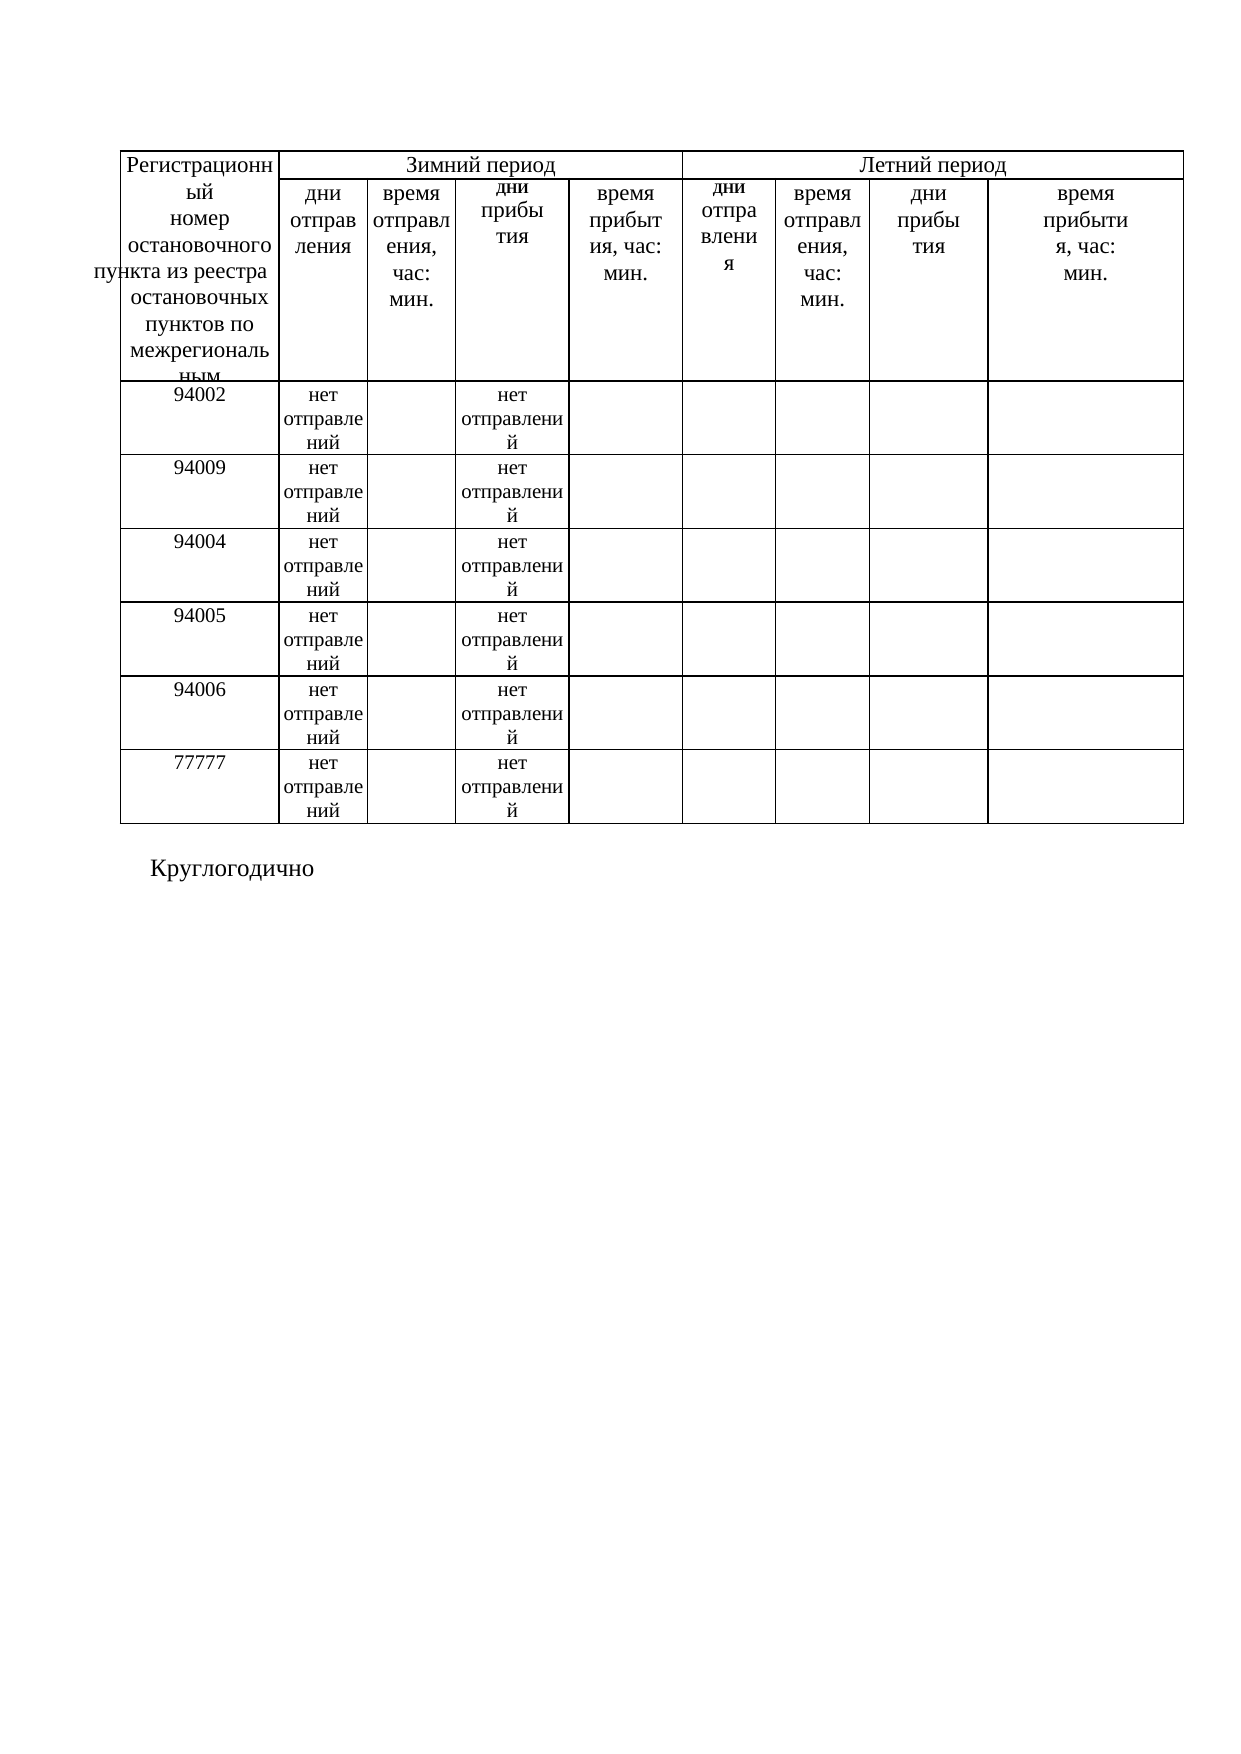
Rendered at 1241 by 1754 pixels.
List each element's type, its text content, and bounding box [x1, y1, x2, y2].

table_cell ДНИ отпра влени я [683, 180, 775, 380]
table_cell нет отправлений [456, 455, 568, 527]
table_cell 77777 [121, 750, 278, 822]
table_cell [776, 529, 869, 601]
table_cell нет отправлений [280, 603, 367, 675]
table_cell [683, 455, 775, 527]
table_cell [368, 603, 455, 675]
table_cell [870, 455, 987, 527]
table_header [121, 152, 278, 380]
table_cell [989, 677, 1183, 749]
table_cell [989, 455, 1183, 527]
table_cell время отправл ения, час: мин. [776, 180, 869, 380]
table_cell [989, 603, 1183, 675]
table_cell [683, 677, 775, 749]
table_cell нет отправлений [280, 529, 367, 601]
table_cell нет отправлений [456, 677, 568, 749]
table_cell нет отправлений [456, 529, 568, 601]
table_header Летний период [683, 152, 1183, 178]
table_cell нет отправлений [280, 750, 367, 822]
table_cell [368, 455, 455, 527]
table_cell [570, 677, 682, 749]
table_cell нет отправлений [280, 382, 367, 454]
table_cell [776, 382, 869, 454]
table_cell дни прибы тия [870, 180, 987, 380]
table_cell время прибыти я, час: мин. [989, 180, 1183, 380]
table_cell [870, 382, 987, 454]
table_cell [368, 750, 455, 822]
table_cell [870, 529, 987, 601]
table_cell [776, 677, 869, 749]
table_cell [570, 603, 682, 675]
table_cell нет отправлений [456, 750, 568, 822]
table_cell [683, 603, 775, 675]
table_cell время прибыт ия, час: мин. [570, 180, 682, 380]
table_cell время отправл ения, час: мин. [368, 180, 455, 380]
table_cell [989, 529, 1183, 601]
table_cell [776, 750, 869, 822]
table_cell [368, 529, 455, 601]
table_cell [368, 677, 455, 749]
table_cell 94002 [121, 382, 278, 454]
table_cell дни отправ ления [280, 180, 367, 380]
table_cell 94005 [121, 603, 278, 675]
table_cell [776, 603, 869, 675]
table_cell нет отправлений [280, 677, 367, 749]
table_cell [776, 455, 869, 527]
table_cell 94009 [121, 455, 278, 527]
table_header Зимний период [280, 152, 682, 178]
table_cell [683, 750, 775, 822]
table_cell [870, 603, 987, 675]
table_cell 94004 [121, 529, 278, 601]
table_cell [989, 750, 1183, 822]
table_cell [870, 750, 987, 822]
table_cell [368, 382, 455, 454]
table_cell нет отправлений [456, 382, 568, 454]
table_cell нет отправлений [456, 603, 568, 675]
table_cell [989, 382, 1183, 454]
table_cell [570, 382, 682, 454]
table_cell [870, 677, 987, 749]
table_cell [570, 750, 682, 822]
table_cell [683, 382, 775, 454]
table_cell [683, 529, 775, 601]
table_cell 94006 [121, 677, 278, 749]
text Круглогодично [150, 853, 1090, 882]
table_cell [570, 529, 682, 601]
table_cell [570, 455, 682, 527]
table_cell нет отправлений [280, 455, 367, 527]
table_cell ДНИ прибы тия [456, 180, 568, 380]
